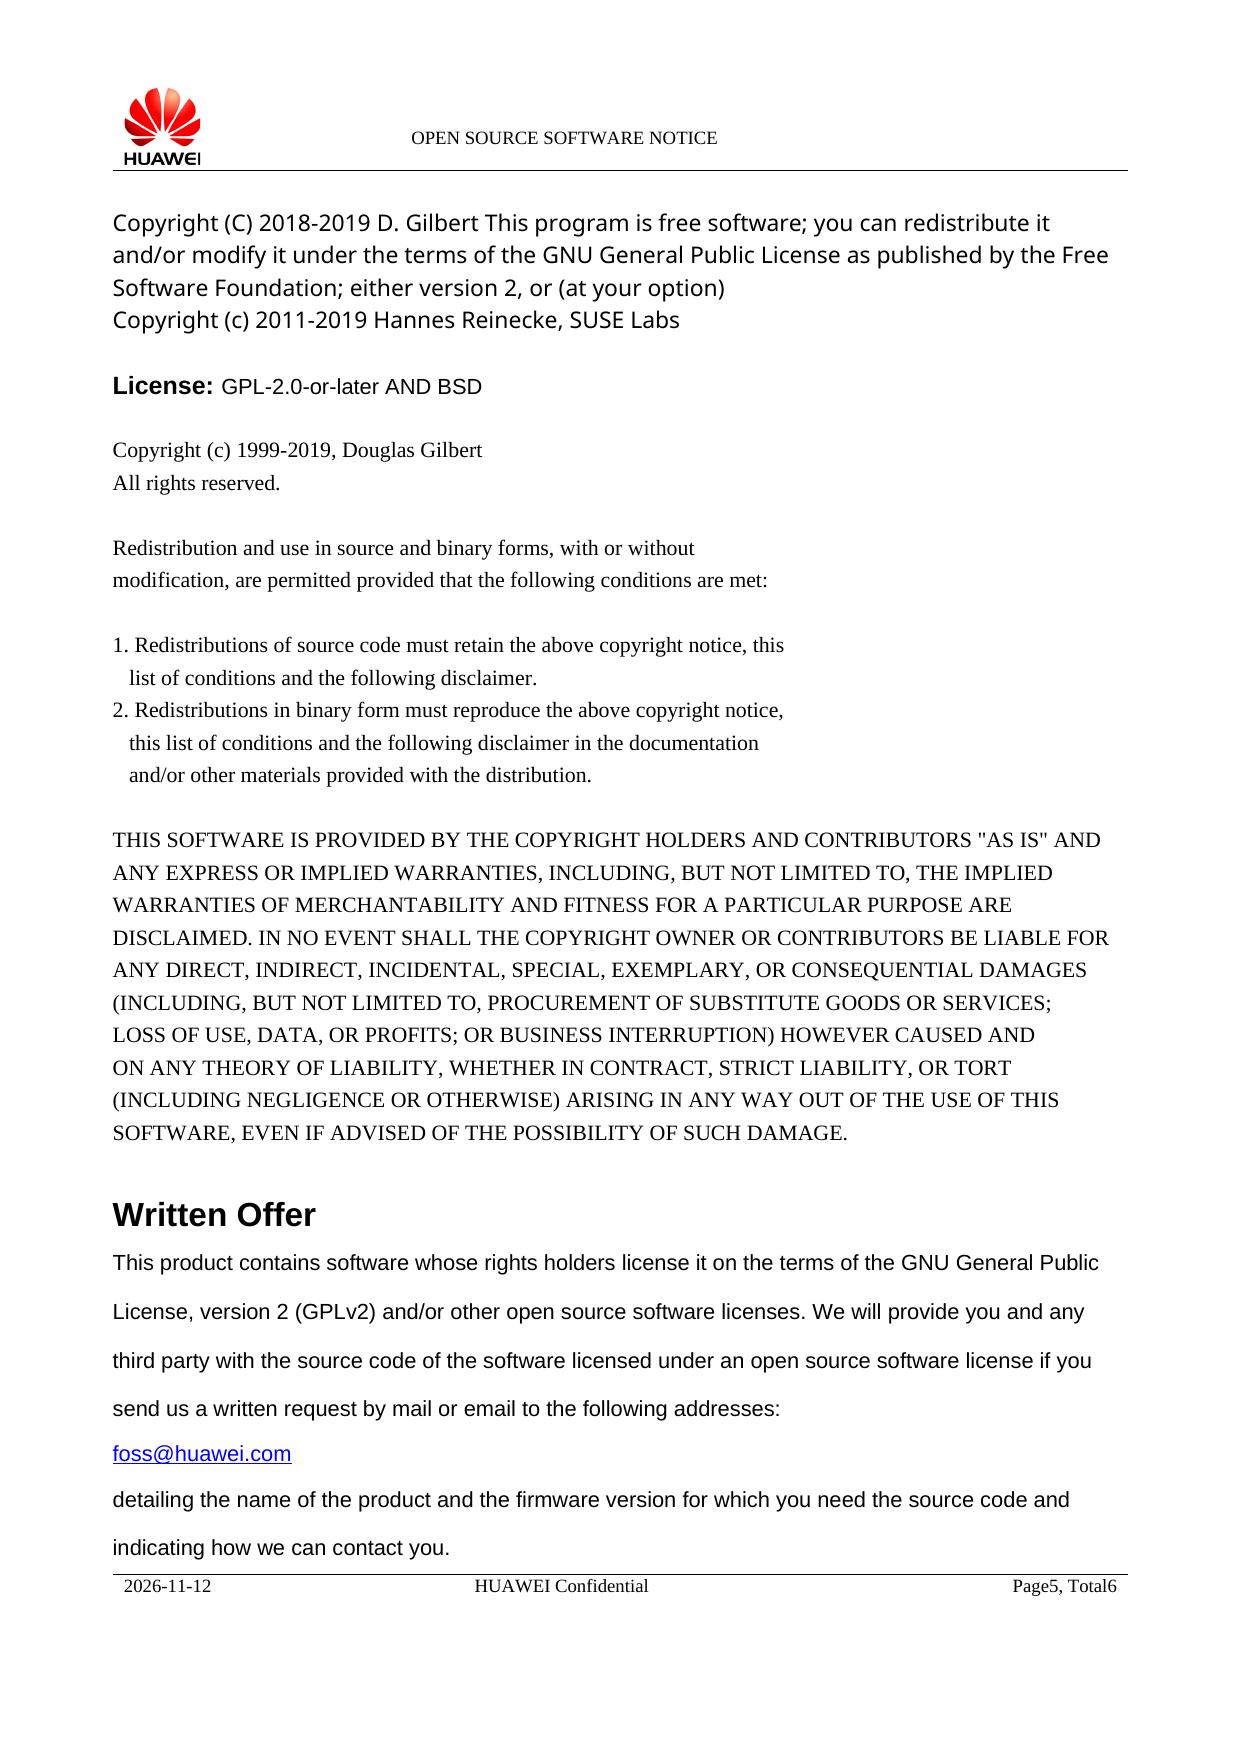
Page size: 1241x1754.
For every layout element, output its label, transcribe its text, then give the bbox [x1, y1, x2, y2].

text this list of conditions and the following disclaimer in the documentation [112, 726, 1128, 759]
text 2. Redistributions in binary form must reproduce the above copyright notice, [112, 694, 1128, 726]
text ON ANY THEORY OF LIABILITY, WHETHER IN CONTRACT, STRICT LIABILITY, OR TORT [112, 1051, 1128, 1084]
text detailing the name of the product and the firmware version for which you need the source code and indicating how we can contact you. [112, 1483, 1128, 1564]
text License: GPL-2.0-or-later AND BSD [112, 369, 1128, 401]
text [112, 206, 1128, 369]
text (INCLUDING NEGLIGENCE OR OTHERWISE) ARISING IN ANY WAY OUT OF THE USE OF THIS [112, 1084, 1128, 1116]
text DISCLAIMED. IN NO EVENT SHALL THE COPYRIGHT OWNER OR CONTRIBUTORS BE LIABLE FOR [112, 921, 1128, 954]
text 1. Redistributions of source code must retain the above copyright notice, this [112, 629, 1128, 661]
text WARRANTIES OF MERCHANTABILITY AND FITNESS FOR A PARTICULAR PURPOSE ARE [112, 889, 1128, 921]
text foss@huawei.com [112, 1438, 1128, 1470]
text This product contains software whose rights holders license it on the terms of the GNU General Public License, version 2 (GPLv2) and/or other open source software licenses. We will provide you and any third party with the source code of the software licensed under an open source software license if you send us a written request by mail or email to the following addresses: [112, 1246, 1128, 1425]
text modification, are permitted provided that the following conditions are met: [112, 564, 1128, 596]
text and/or other materials provided with the distribution. [112, 759, 1128, 791]
text ANY EXPRESS OR IMPLIED WARRANTIES, INCLUDING, BUT NOT LIMITED TO, THE IMPLIED [112, 856, 1128, 889]
text Copyright (c) 1999-2019, Douglas Gilbert [112, 401, 1128, 466]
text ANY DIRECT, INDIRECT, INCIDENTAL, SPECIAL, EXEMPLARY, OR CONSEQUENTIAL DAMAGES [112, 954, 1128, 986]
text LOSS OF USE, DATA, OR PROFITS; OR BUSINESS INTERRUPTION) HOWEVER CAUSED AND [112, 1019, 1128, 1051]
text SOFTWARE, EVEN IF ADVISED OF THE POSSIBILITY OF SUCH DAMAGE. [112, 1116, 1128, 1181]
text All rights reserved. [112, 466, 1128, 499]
text (INCLUDING, BUT NOT LIMITED TO, PROCUREMENT OF SUBSTITUTE GOODS OR SERVICES; [112, 986, 1128, 1019]
text Written Offer [112, 1181, 1128, 1246]
text list of conditions and the following disclaimer. [112, 661, 1128, 694]
text THIS SOFTWARE IS PROVIDED BY THE COPYRIGHT HOLDERS AND CONTRIBUTORS "AS IS" AND [112, 824, 1128, 856]
text Redistribution and use in source and binary forms, with or without [112, 531, 1128, 564]
picture [124, 88, 201, 165]
